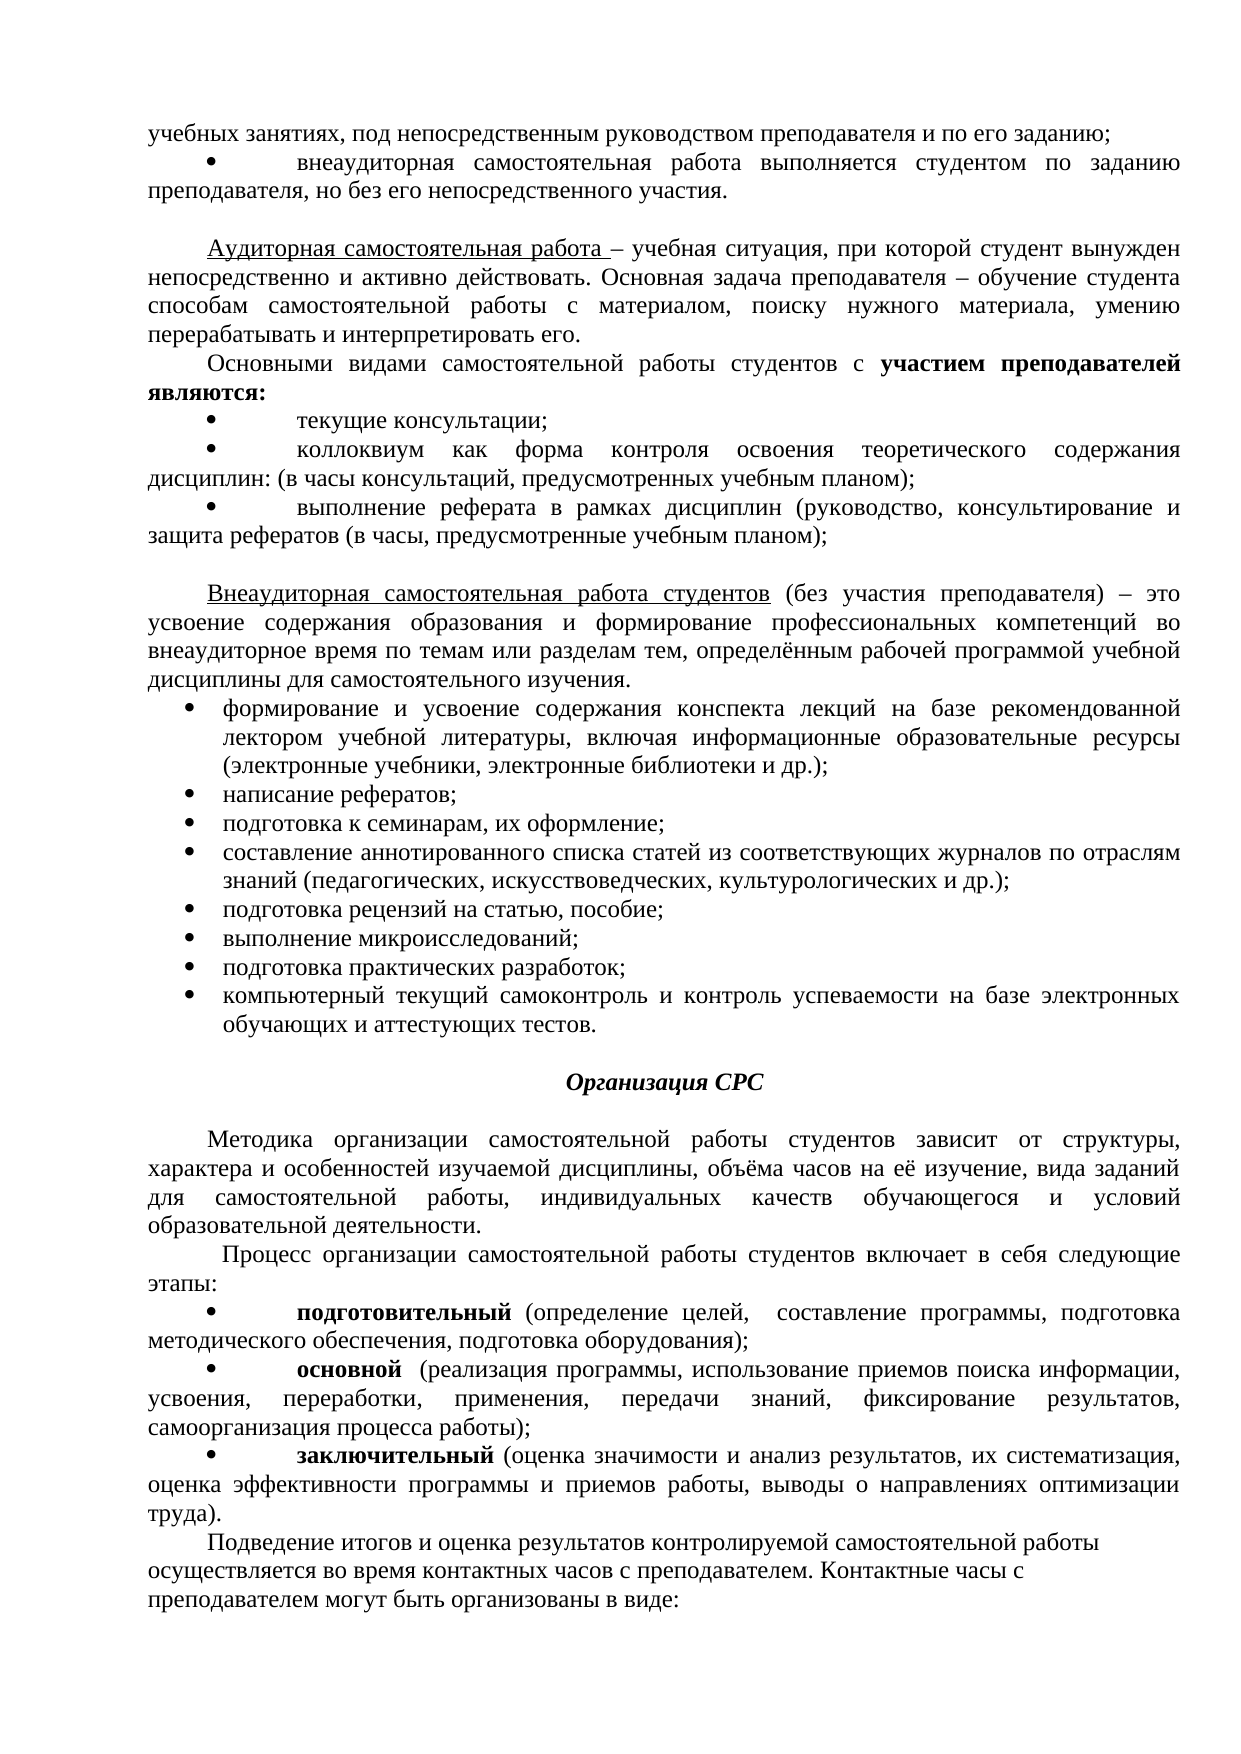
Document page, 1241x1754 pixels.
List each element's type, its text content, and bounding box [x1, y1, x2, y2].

text Подведение итогов и оценка результатов контролируемой самостоятельной работы осуществляется во время контактных часов с преподавателем. Контактные часы с преподавателем могут быть организованы в виде: [148, 1527, 1181, 1613]
text Аудиторная самостоятельная работа – учебная ситуация, при которой студент вынужден непосредственно и активно действовать. Основная задача преподавателя – обучение студента способам самостоятельной работы с материалом, поиску нужного материала, умению перерабатывать и интерпретировать его. [148, 233, 1181, 348]
list заключительный (оценка значимости и анализ результатов, их систематизация, оценка эффективности программы и приемов работы, выводы о направлениях оптимизации труда). [148, 1441, 1181, 1527]
list текущие консультации; [148, 406, 1181, 434]
text Внеаудиторная самостоятельная работа студентов (без участия преподавателя) – это усвоение содержания образования и формирование профессиональных компетенций во внеаудиторное время по темам или разделам тем, определённым рабочей программой учебной дисциплины для самостоятельного изучения. [148, 578, 1181, 693]
text Методика организации самостоятельной работы студентов зависит от структуры, характера и особенностей изучаемой дисциплины, объёма часов на её изучение, вида заданий для самостоятельной работы, индивидуальных качеств обучающегося и условий образовательной деятельности. [148, 1124, 1181, 1239]
list внеаудиторная самостоятельная работа выполняется студентом по заданию преподавателя, но без его непосредственного участия. [148, 147, 1181, 204]
list составление аннотированного списка статей из соответствующих журналов по отраслям знаний (педагогических, искусствоведческих, культурологических и др.); [185, 837, 1181, 894]
text учебных занятиях, под непосредственным руководством преподавателя и по его заданию; [148, 118, 1181, 147]
text Организация СРС [148, 1067, 1181, 1096]
list формирование и усвоение содержания конспекта лекций на базе рекомендованной лектором учебной литературы, включая информационные образовательные ресурсы (электронные учебники, электронные библиотеки и др.); [185, 693, 1181, 779]
text Процесс организации самостоятельной работы студентов включает в себя следующие этапы: [148, 1239, 1181, 1297]
list подготовка практических разработок; [185, 952, 1181, 981]
text Основными видами самостоятельной работы студентов с участием преподавателей являются: [148, 348, 1181, 406]
list подготовительный (определение целей, составление программы, подготовка методического обеспечения, подготовка оборудования); [148, 1297, 1181, 1354]
list основной (реализация программы, использование приемов поиска информации, усвоения, переработки, применения, передачи знаний, фиксирование результатов, самоорганизация процесса работы); [148, 1354, 1181, 1441]
list коллоквиум как форма контроля освоения теоретического содержания дисциплин: (в часы консультаций, предусмотренных учебным планом); [148, 434, 1181, 492]
list выполнение реферата в рамках дисциплин (руководство, консультирование и защита рефератов (в часы, предусмотренные учебным планом); [148, 492, 1181, 549]
list написание рефератов; [185, 779, 1181, 808]
list выполнение микроисследований; [185, 923, 1181, 952]
list компьютерный текущий самоконтроль и контроль успеваемости на базе электронных обучающих и аттестующих тестов. [185, 981, 1181, 1038]
list подготовка к семинарам, их оформление; [185, 808, 1181, 837]
list подготовка рецензий на статью, пособие; [185, 894, 1181, 923]
